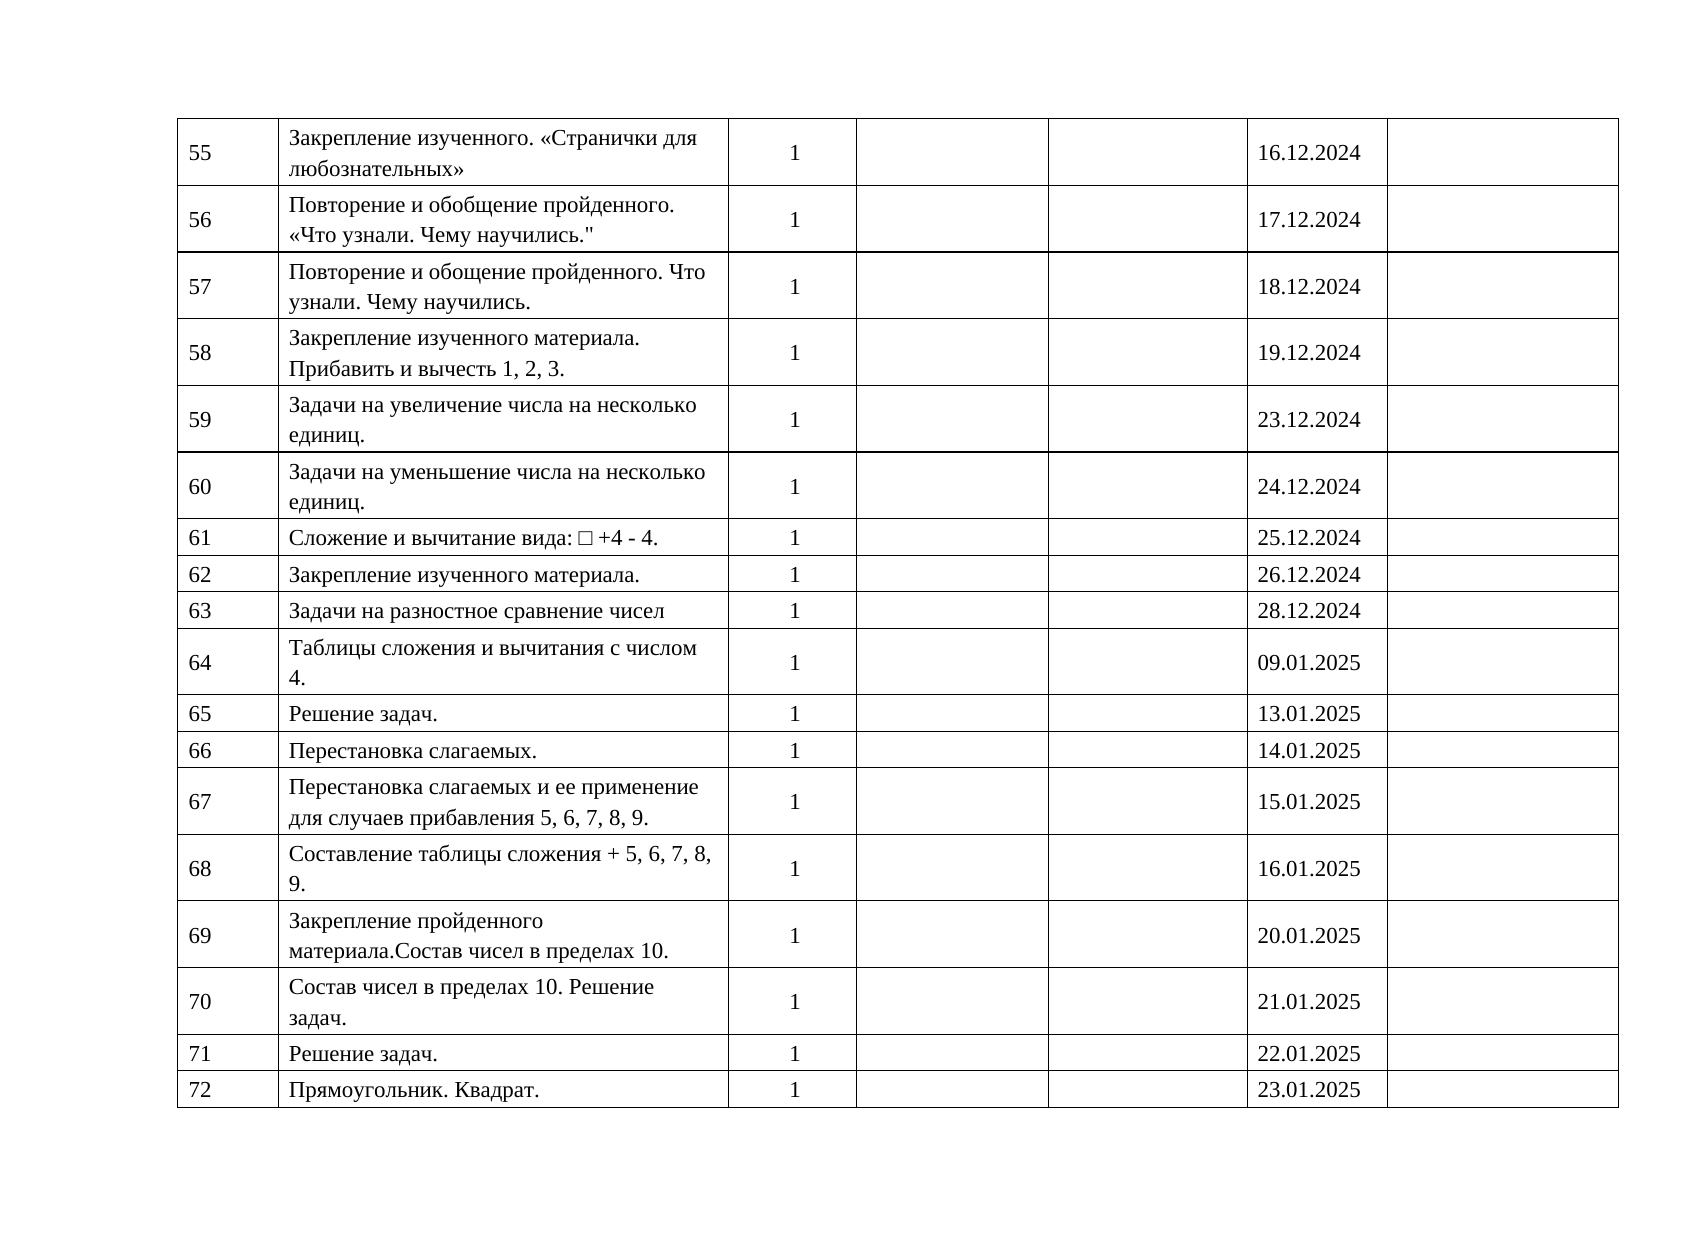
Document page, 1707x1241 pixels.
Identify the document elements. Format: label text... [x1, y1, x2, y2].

table_cell 56 [178, 186, 278, 251]
table_cell [857, 732, 1048, 767]
table_cell Составление таблицы сложения + 5, 6, 7, 8, 9. [279, 835, 728, 900]
table_cell 61 [178, 519, 278, 554]
table_cell [857, 253, 1048, 318]
table_cell 63 [178, 592, 278, 627]
table_cell [1049, 835, 1247, 900]
table_cell 64 [178, 629, 278, 694]
table_cell 25.12.2024 [1248, 519, 1387, 554]
table_cell Задачи на уменьшение числа на несколько единиц. [279, 453, 728, 518]
table_cell 58 [178, 319, 278, 385]
table_cell 17.12.2024 [1248, 186, 1387, 251]
table_cell [1049, 695, 1247, 731]
table_cell [857, 186, 1048, 251]
table_cell [1049, 253, 1247, 318]
table_cell 1 [729, 319, 856, 385]
table_cell 1 [729, 901, 856, 967]
table_cell 57 [178, 253, 278, 318]
table_cell [1049, 453, 1247, 518]
table_cell 14.01.2025 [1248, 732, 1387, 767]
table_cell Повторение и обобщение пройденного. «Что узнали. Чему научились." [279, 186, 728, 251]
table_cell [857, 556, 1048, 591]
table_cell [1049, 119, 1247, 185]
table_cell 19.12.2024 [1248, 319, 1387, 385]
table_cell 1 [729, 629, 856, 694]
table_cell [857, 835, 1048, 900]
table_cell 1 [729, 453, 856, 518]
table_cell [857, 1035, 1048, 1070]
table_cell [1388, 629, 1618, 694]
table_cell [857, 968, 1048, 1034]
table_cell 1 [729, 1035, 856, 1070]
table_cell Задачи на увеличение числа на несколько единиц. [279, 386, 728, 451]
table_cell Перестановка слагаемых и ее применение для случаев прибавления 5, 6, 7, 8, 9. [279, 768, 728, 834]
table_cell [1388, 519, 1618, 554]
table_cell Таблицы сложения и вычитания с числом 4. [279, 629, 728, 694]
table_cell 65 [178, 695, 278, 731]
table_cell 1 [729, 695, 856, 731]
table_cell 26.12.2024 [1248, 556, 1387, 591]
table_cell [1049, 732, 1247, 767]
table_cell [1049, 592, 1247, 627]
table_cell 68 [178, 835, 278, 900]
table_cell Закрепление изученного материала. Прибавить и вычесть 1, 2, 3. [279, 319, 728, 385]
table_cell 1 [729, 968, 856, 1034]
table_cell 70 [178, 968, 278, 1034]
table_cell [857, 453, 1048, 518]
table_cell [1388, 319, 1618, 385]
table_cell [1049, 186, 1247, 251]
table_cell 59 [178, 386, 278, 451]
table_cell Закрепление пройденного материала.Состав чисел в пределах 10. [279, 901, 728, 967]
table_cell [857, 768, 1048, 834]
table_cell Задачи на разностное сравнение чисел [279, 592, 728, 627]
table_cell 1 [729, 186, 856, 251]
table_cell 20.01.2025 [1248, 901, 1387, 967]
table_cell 15.01.2025 [1248, 768, 1387, 834]
table_cell [857, 695, 1048, 731]
table_cell [1388, 556, 1618, 591]
table_cell 13.01.2025 [1248, 695, 1387, 731]
table_cell [1049, 386, 1247, 451]
table_cell 67 [178, 768, 278, 834]
table_cell 1 [729, 592, 856, 627]
table_cell 1 [729, 768, 856, 834]
table_cell [857, 901, 1048, 967]
table_cell [1388, 386, 1618, 451]
table_cell 69 [178, 901, 278, 967]
table_cell [1049, 901, 1247, 967]
table_cell [1049, 1071, 1247, 1107]
table_cell [1049, 629, 1247, 694]
table_cell [1388, 253, 1618, 318]
table_cell Закрепление изученного. «Странички для любознательных» [279, 119, 728, 185]
table_cell 1 [729, 732, 856, 767]
table_cell 23.01.2025 [1248, 1071, 1387, 1107]
table_cell [1388, 835, 1618, 900]
table_cell [1388, 1071, 1618, 1107]
table_cell [1388, 695, 1618, 731]
table_cell [1388, 592, 1618, 627]
table_cell [1388, 453, 1618, 518]
table_cell 72 [178, 1071, 278, 1107]
table_cell 16.12.2024 [1248, 119, 1387, 185]
table_cell [1388, 732, 1618, 767]
table_cell Закрепление изученного материала. [279, 556, 728, 591]
table_cell [1049, 556, 1247, 591]
table_cell 09.01.2025 [1248, 629, 1387, 694]
table_cell [1388, 186, 1618, 251]
table_cell [1388, 768, 1618, 834]
table_cell 66 [178, 732, 278, 767]
table_cell 71 [178, 1035, 278, 1070]
table_cell [1388, 968, 1618, 1034]
table_cell 1 [729, 386, 856, 451]
table_cell 23.12.2024 [1248, 386, 1387, 451]
table_cell 55 [178, 119, 278, 185]
table_cell [857, 386, 1048, 451]
table_cell Решение задач. [279, 1035, 728, 1070]
table_cell 1 [729, 119, 856, 185]
table_cell [1049, 1035, 1247, 1070]
table_cell 21.01.2025 [1248, 968, 1387, 1034]
table_cell 1 [729, 253, 856, 318]
table_cell [857, 629, 1048, 694]
table_cell [1388, 1035, 1618, 1070]
table_cell 24.12.2024 [1248, 453, 1387, 518]
table_cell [1388, 901, 1618, 967]
table_cell [1049, 519, 1247, 554]
table_cell 60 [178, 453, 278, 518]
table_cell [857, 319, 1048, 385]
table_cell [857, 1071, 1048, 1107]
table_cell [857, 592, 1048, 627]
table_cell 1 [729, 556, 856, 591]
table_cell [857, 519, 1048, 554]
table_cell [1049, 319, 1247, 385]
table_cell Прямоугольник. Квадрат. [279, 1071, 728, 1107]
table_cell 1 [729, 835, 856, 900]
table_cell [1388, 119, 1618, 185]
table_cell Повторение и обощение пройденного. Что узнали. Чему научились. [279, 253, 728, 318]
table_cell [857, 119, 1048, 185]
table_cell 18.12.2024 [1248, 253, 1387, 318]
table_cell Состав чисел в пределах 10. Решение задач. [279, 968, 728, 1034]
table_cell 62 [178, 556, 278, 591]
table_cell [1049, 968, 1247, 1034]
table_cell 1 [729, 519, 856, 554]
table_cell 16.01.2025 [1248, 835, 1387, 900]
table_cell Сложение и вычитание вида: □ +4 - 4. [279, 519, 728, 554]
table_cell 22.01.2025 [1248, 1035, 1387, 1070]
table_cell 1 [729, 1071, 856, 1107]
table_cell Перестановка слагаемых. [279, 732, 728, 767]
table_cell Решение задач. [279, 695, 728, 731]
table_cell [1049, 768, 1247, 834]
table_cell 28.12.2024 [1248, 592, 1387, 627]
